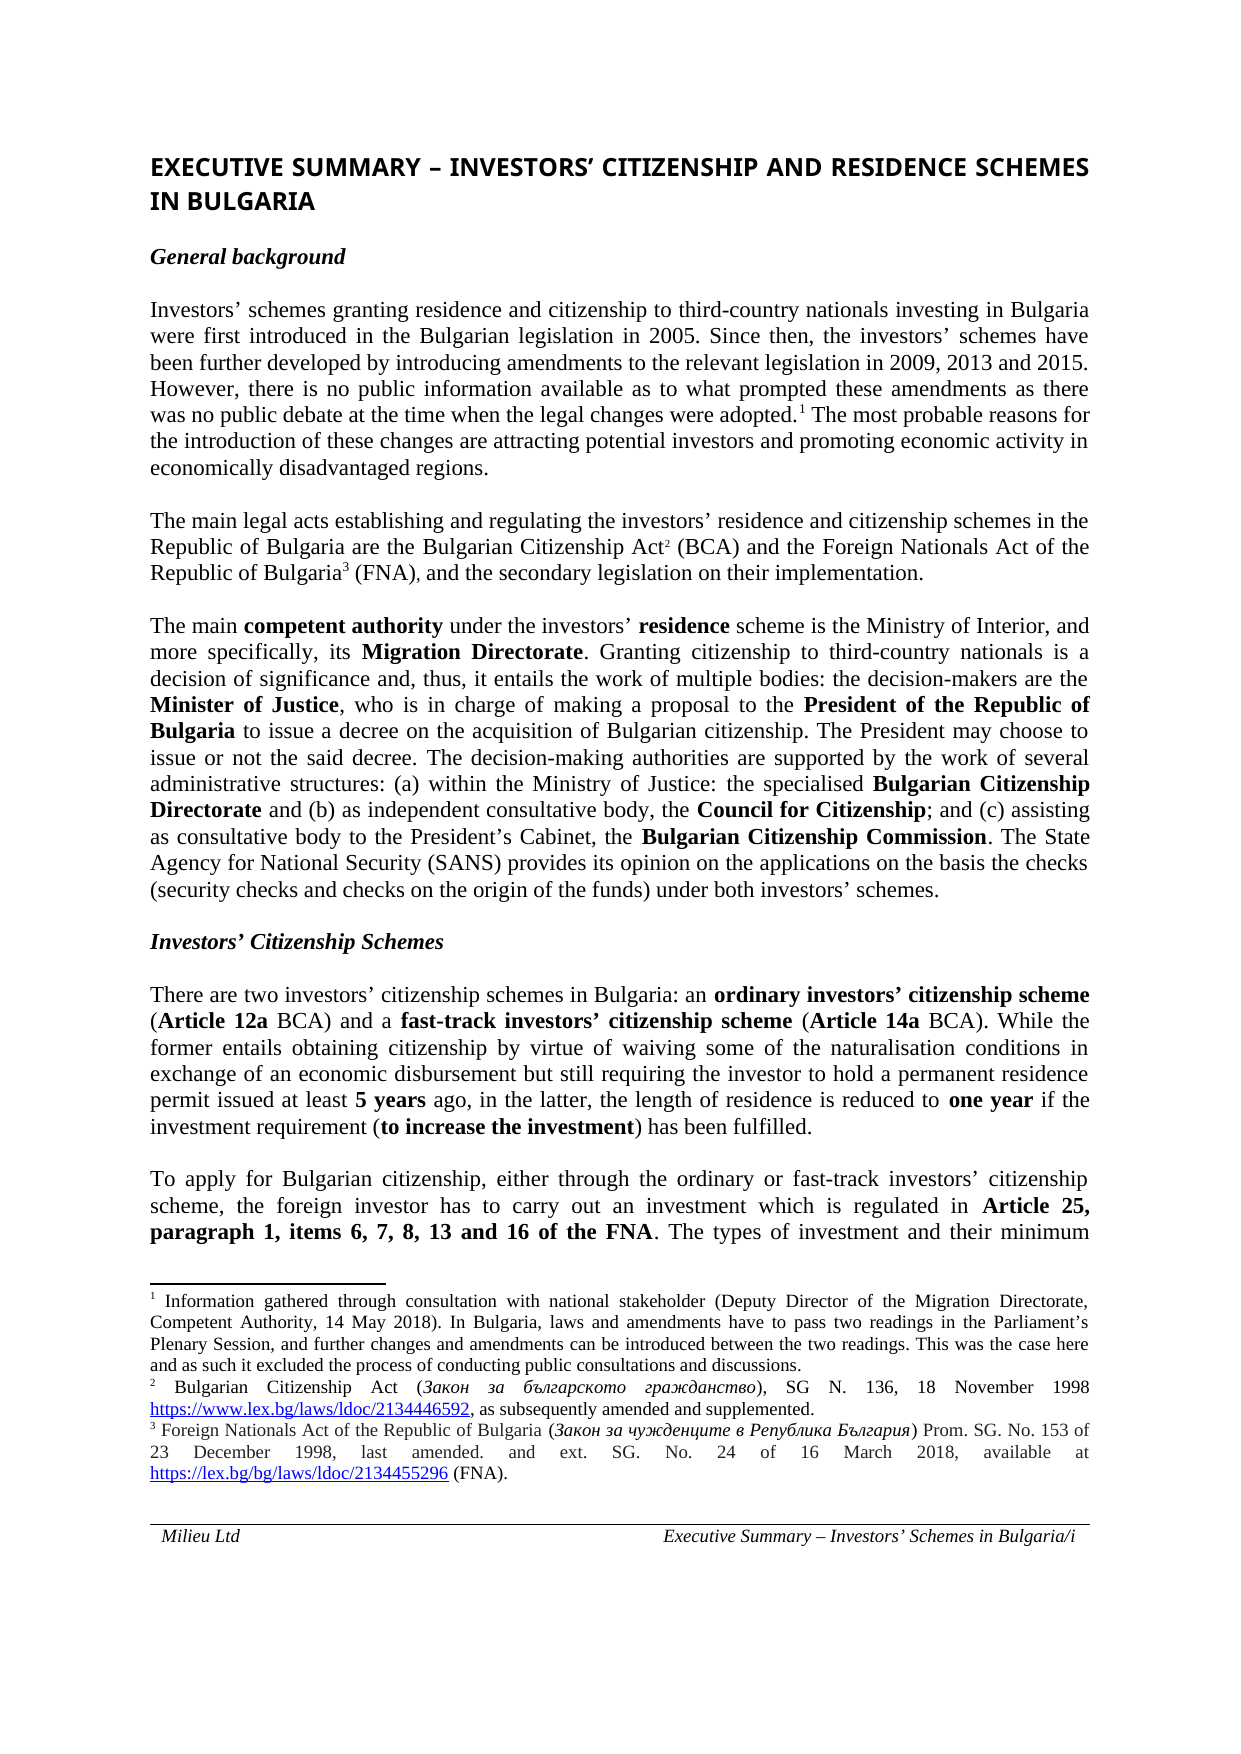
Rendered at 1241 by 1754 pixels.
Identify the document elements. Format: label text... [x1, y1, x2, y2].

text There are two investors’ citizenship schemes in Bulgaria: an ordinary investors’ citizenship scheme (Article 12a BCA) and a fast-track investors’ citizenship scheme (Article 14a BCA). While the former entails obtaining citizenship by virtue of waiving some of the naturalisation conditions in exchange of an economic disbursement but still requiring the investor to hold a permanent residence permit issued at least 5 years ago, in the latter, the length of residence is reduced to one year if the investment requirement (to increase the investment) has been fulfilled. [150, 981, 1090, 1139]
text Investors’ Citizenship Schemes [150, 928, 1090, 955]
text The main competent authority under the investors’ residence scheme is the Ministry of Interior, and more specifically, its Migration Directorate. Granting citizenship to third-country nationals is a decision of significance and, thus, it entails the work of multiple bodies: the decision-makers are the Minister of Justice, who is in charge of making a proposal to the President of the Republic of Bulgaria to issue a decree on the acquisition of Bulgarian citizenship. The President may choose to issue or not the said decree. The decision-making authorities are supported by the work of several administrative structures: (a) within the Ministry of Justice: the specialised Bulgarian Citizenship Directorate and (b) as independent consultative body, the Council for Citizenship; and (c) assisting as consultative body to the President’s Cabinet, the Bulgarian Citizenship Commission. The State Agency for National Security (SANS) provides its opinion on the applications on the basis the checks (security checks and checks on the origin of the funds) under both investors’ schemes. [150, 823, 1090, 902]
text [150, 1166, 1090, 1244]
text Investors’ schemes granting residence and citizenship to third-country nationals investing in Bulgaria were first introduced in the Bulgarian legislation in 2005. Since then, the investors’ schemes have been further developed by introducing amendments to the relevant legislation in 2009, 2013 and 2015. However, there is no public information available as to what prompted these amendments as there was no public debate at the time when the legal changes were adopted. The most probable reasons for the introduction of these changes are attracting potential investors and promoting economic activity in economically disadvantaged regions. [150, 296, 1090, 480]
text General background [150, 243, 1090, 269]
text EXECUTIVE SUMMARY – INVESTORS’ CITIZENSHIP AND RESIDENCE SCHEMES IN BULGARIA [150, 150, 1090, 218]
text The main competent authority under the investors’ residence scheme is the Ministry of Interior, and more specifically, its Migration Directorate. Granting citizenship to third-country nationals is a decision of significance and, thus, it entails the work of multiple bodies: the decision-makers are the Minister of Justice, who is in charge of making a proposal to the President of the Republic of Bulgaria to issue a decree on the acquisition of Bulgarian citizenship. The President may choose to issue or not the said decree. The decision-making authorities are supported by the work of several administrative structures: (a) within the Ministry of Justice: the specialised Bulgarian Citizenship Directorate and (b) as independent consultative body, the Council for Citizenship; and (c) assisting as consultative body to the President’s Cabinet, the Bulgarian Citizenship Commission. The State Agency for National Security (SANS) provides its opinion on the applications on the basis the checks (security checks and checks on the origin of the funds) under both investors’ schemes. [150, 612, 1090, 718]
text The main legal acts establishing and regulating the investors’ residence and citizenship schemes in the Republic of Bulgaria are the Bulgarian Citizenship Act (BCA) and the Foreign Nationals Act of the Republic of Bulgaria (FNA), and the secondary legislation on their implementation. [150, 507, 1090, 586]
